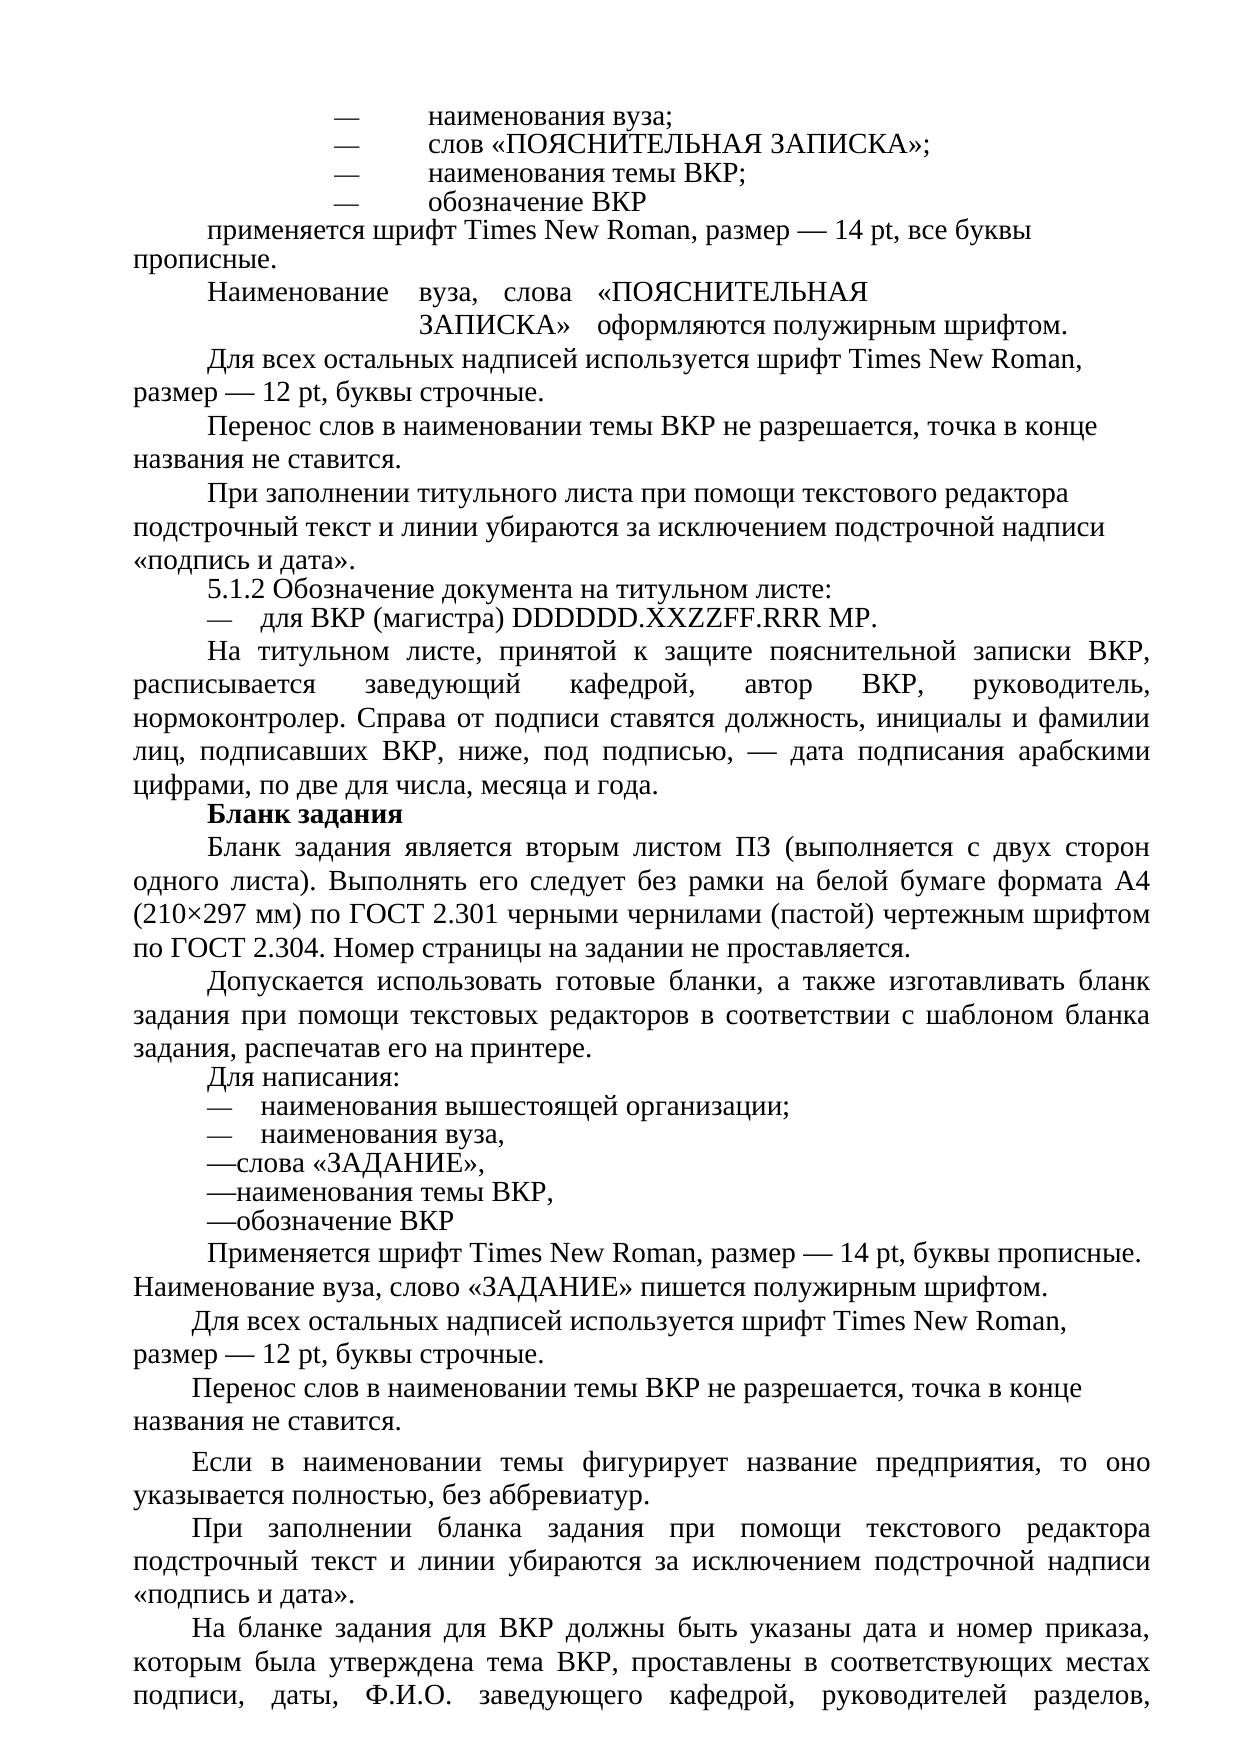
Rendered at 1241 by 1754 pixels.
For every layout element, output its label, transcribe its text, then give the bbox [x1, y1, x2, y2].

text —слова «ЗАДАНИЕ», [133, 1150, 1151, 1178]
text Бланк задания [133, 800, 1151, 829]
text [133, 1610, 1151, 1711]
list наименования вуза; [260, 102, 1151, 131]
text Наименование вуза, слова «ПОЯСНИТЕЛЬНАЯ ЗАПИСКА» оформляются полужирным шрифтом. [133, 274, 1151, 341]
list обозначение ВКР [260, 188, 1151, 217]
text Применяется шрифт Times New Roman, размер — 14 рt, буквы прописные. Наименование вуза, слово «ЗАДАНИЕ» пишется полужирным шрифтом. [133, 1236, 1151, 1303]
text При заполнении бланка задания при помощи текстового редактора подстрочный текст и линии убираются за исключением подстрочной надписи «подпись и дата». [133, 1511, 1151, 1610]
text —наименования темы ВКР, [133, 1178, 1151, 1207]
text Перенос слов в наименовании темы ВКР не разрешается, точка в конце названия не ставится. [133, 1370, 1151, 1437]
text Бланк задания является вторым листом ПЗ (выполняется с двух сторон одного листа). Выполнять его следует без рамки на белой бумаге формата А4 (210×297 мм) по ГОСТ 2.301 черными чернилами (пастой) чертежным шрифтом по ГОСТ 2.304. Номер страницы на задании не проставляется. [133, 829, 1151, 963]
text Если в наименовании темы фигурирует название предприятия, то оно указывается полностью, без аббревиатур. [133, 1445, 1151, 1511]
list слов «ПОЯСНИТЕЛЬНАЯ ЗАПИСКА»; [260, 131, 1151, 159]
text Перенос слов в наименовании темы ВКР не разрешается, точка в конце названия не ставится. [133, 408, 1151, 475]
text Для написания: [133, 1064, 1151, 1092]
list наименования вуза, [133, 1121, 1151, 1150]
text На титульном листе, принятой к защите пояснительной записки ВКР, расписывается заведующий кафедрой, автор ВКР, руководитель, нормоконтролер. Справа от подписи ставятся должность, инициалы и фамилии лиц, подписавших ВКР, ниже, под подписью, — дата подписания арабскими цифрами, по две для числа, месяца и года. [133, 633, 1151, 800]
text Для всех остальных надписей используется шрифт Times New Roman, размер — 12 рt, буквы строчные. [133, 1303, 1151, 1370]
list наименования темы ВКР; [260, 159, 1151, 188]
list наименования вышестоящей организации; [133, 1092, 1151, 1121]
list для ВКР (магистра) DDDDDD.XXZZFF.RRR МР. [133, 604, 1151, 633]
text Допускается использовать готовые бланки, а также изготавливать бланк задания при помощи текстовых редакторов в соответствии с шаблоном бланка задания, распечатав его на принтере. [133, 963, 1151, 1064]
text При заполнении титульного листа при помощи текстового редактора подстрочный текст и линии убираются за исключением подстрочной надписи «подпись и дата». [133, 475, 1151, 576]
text —обозначение ВКР [133, 1207, 1151, 1236]
text 5.1.2 Обозначение документа на титульном листе: [133, 576, 1151, 604]
text Для всех остальных надписей используется шрифт Times New Roman, размер — 12 рt, буквы строчные. [133, 341, 1151, 408]
text применяется шрифт Times New Roman, размер — 14 рt, все буквы прописные. [133, 217, 1151, 274]
